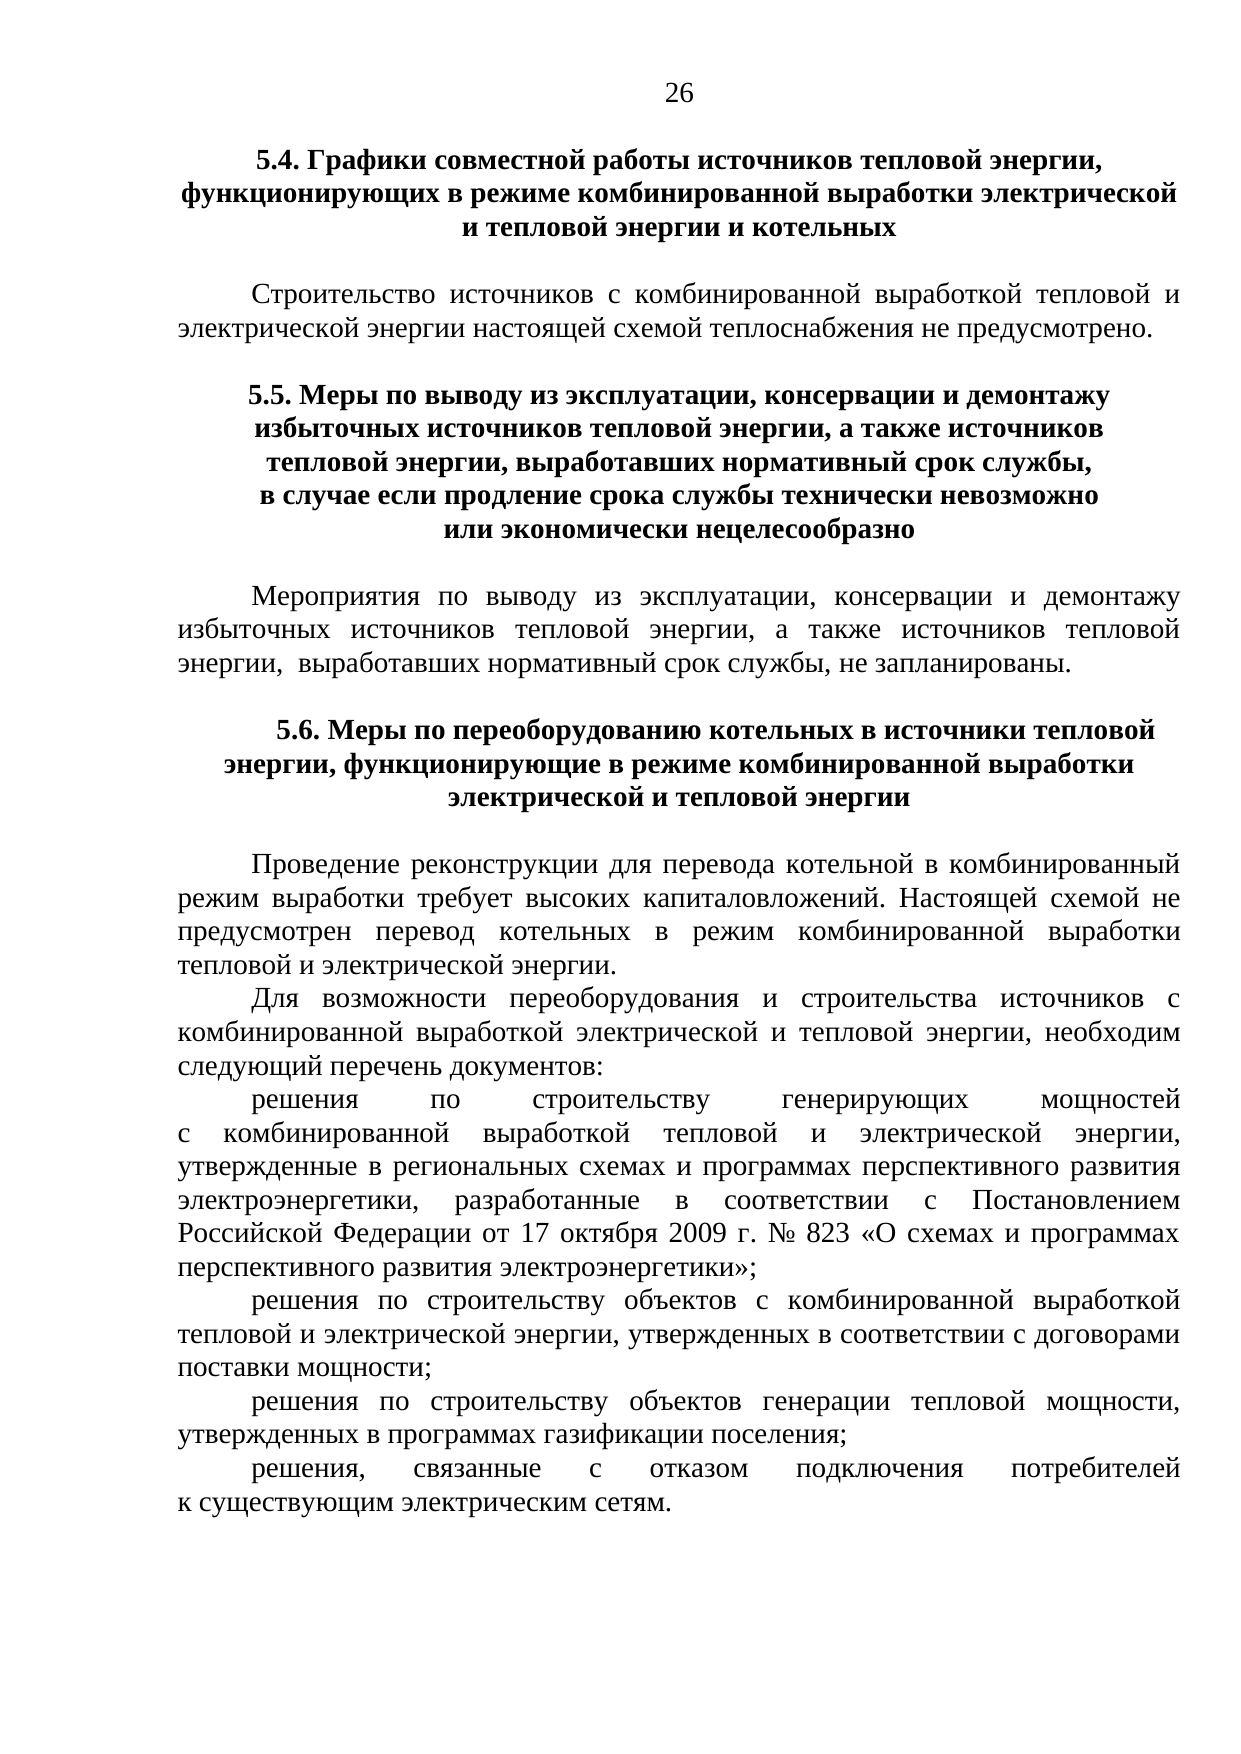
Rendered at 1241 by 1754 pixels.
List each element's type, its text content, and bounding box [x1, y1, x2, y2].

text решения по строительству генерирующих мощностей с комбинированной выработкой тепловой и электрической энергии, утвержденные в региональных схемах и программах перспективного развития электроэнергетики, разработанные в соответствии с Постановлением Российской Федерации от 17 октября 2009 г. № 823 «О схемах и программах перспективного развития электроэнергетики»; [177, 1081, 1181, 1282]
text 5.4. Графики совместной работы источников тепловой энергии, функционирующих в режиме комбинированной выработки электрической и тепловой энергии и котельных [177, 142, 1181, 243]
text Для возможности переоборудования и строительства источников с комбинированной выработкой электрической и тепловой энергии, необходим следующий перечень документов: [177, 981, 1181, 1081]
text решения, связанные с отказом подключения потребителей к существующим электрическим сетям. [177, 1450, 1181, 1517]
text решения по строительству объектов генерации тепловой мощности, утвержденных в программах газификации поселения; [177, 1383, 1181, 1450]
text Строительство источников с комбинированной выработкой тепловой и электрической энергии настоящей схемой теплоснабжения не предусмотрено. [177, 276, 1181, 343]
text Мероприятия по выводу из эксплуатации, консервации и демонтажу избыточных источников тепловой энергии, а также источников тепловой энергии, выработавших нормативный срок службы, не запланированы. [177, 578, 1181, 679]
text в случае если продление срока службы технически невозможно [177, 477, 1181, 511]
text или экономически нецелесообразно [177, 511, 1181, 544]
text решения по строительству объектов с комбинированной выработкой тепловой и электрической энергии, утвержденных в соответствии с договорами поставки мощности; [177, 1282, 1181, 1383]
text тепловой энергии, выработавших нормативный срок службы, [177, 444, 1181, 477]
text 5.6. Меры по переоборудованию котельных в источники тепловой энергии, функционирующие в режиме комбинированной выработки электрической и тепловой энергии [177, 712, 1181, 813]
text 5.5. Меры по выводу из эксплуатации, консервации и демонтажу избыточных источников тепловой энергии, а также источников [177, 377, 1181, 444]
text Проведение реконструкции для перевода котельной в комбинированный режим выработки требует высоких капиталовложений. Настоящей схемой не предусмотрен перевод котельных в режим комбинированной выработки тепловой и электрической энергии. [177, 846, 1181, 981]
